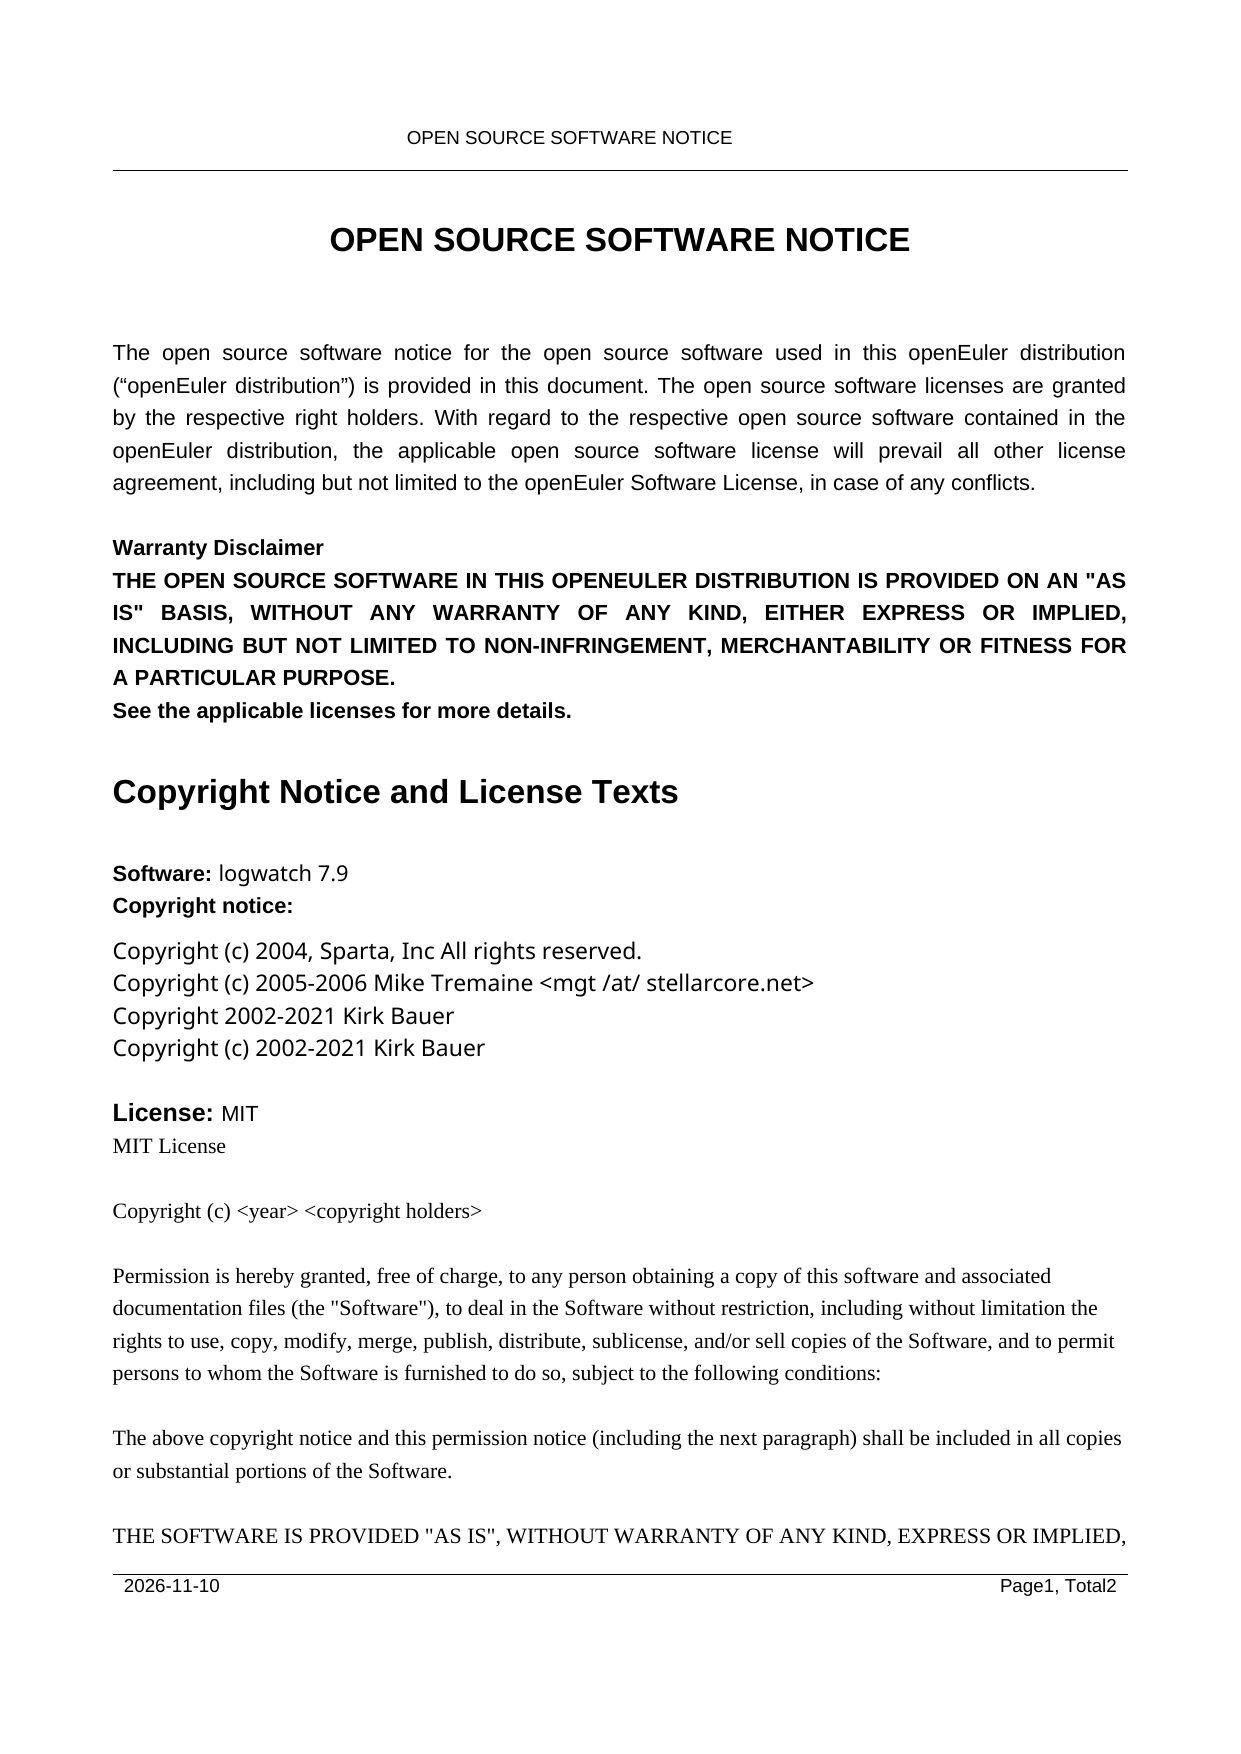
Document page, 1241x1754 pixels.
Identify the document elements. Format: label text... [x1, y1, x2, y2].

text Copyright Notice and License Texts [112, 759, 1128, 824]
text THE OPEN SOURCE SOFTWARE IN THIS OPENEULER DISTRIBUTION IS PROVIDED ON AN "AS IS" BASIS, WITHOUT ANY WARRANTY OF ANY KIND, EITHER EXPRESS OR IMPLIED, INCLUDING BUT NOT LIMITED TO NON-INFRINGEMENT, MERCHANTABILITY OR FITNESS FOR A PARTICULAR PURPOSE. See the applicable licenses for more details. [112, 564, 1128, 726]
text Copyright (c) 2004, Sparta, Inc All rights reserved. Copyright (c) 2005-2006 Mike Tremaine <mgt /at/ stellarcore.net> Copyright 2002-2021 Kirk Bauer Copyright (c) 2002-2021 Kirk Bauer [112, 934, 1128, 1096]
text Warranty Disclaimer [112, 531, 1128, 564]
text The open source software notice for the open source software used in this openEuler distribution (“openEuler distribution”) is provided in this document. The open source software licenses are granted by the respective right holders. With regard to the respective open source software contained in the openEuler distribution, the applicable open source software license will prevail all other license agreement, including but not limited to the openEuler Software License, in case of any conflicts. [112, 336, 1128, 499]
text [112, 1129, 1128, 1551]
title Software: logwatch 7.9 [112, 856, 1128, 889]
text OPEN SOURCE SOFTWARE NOTICE [112, 206, 1128, 271]
text Copyright notice: [112, 889, 1128, 921]
text License: MIT [112, 1096, 1128, 1129]
